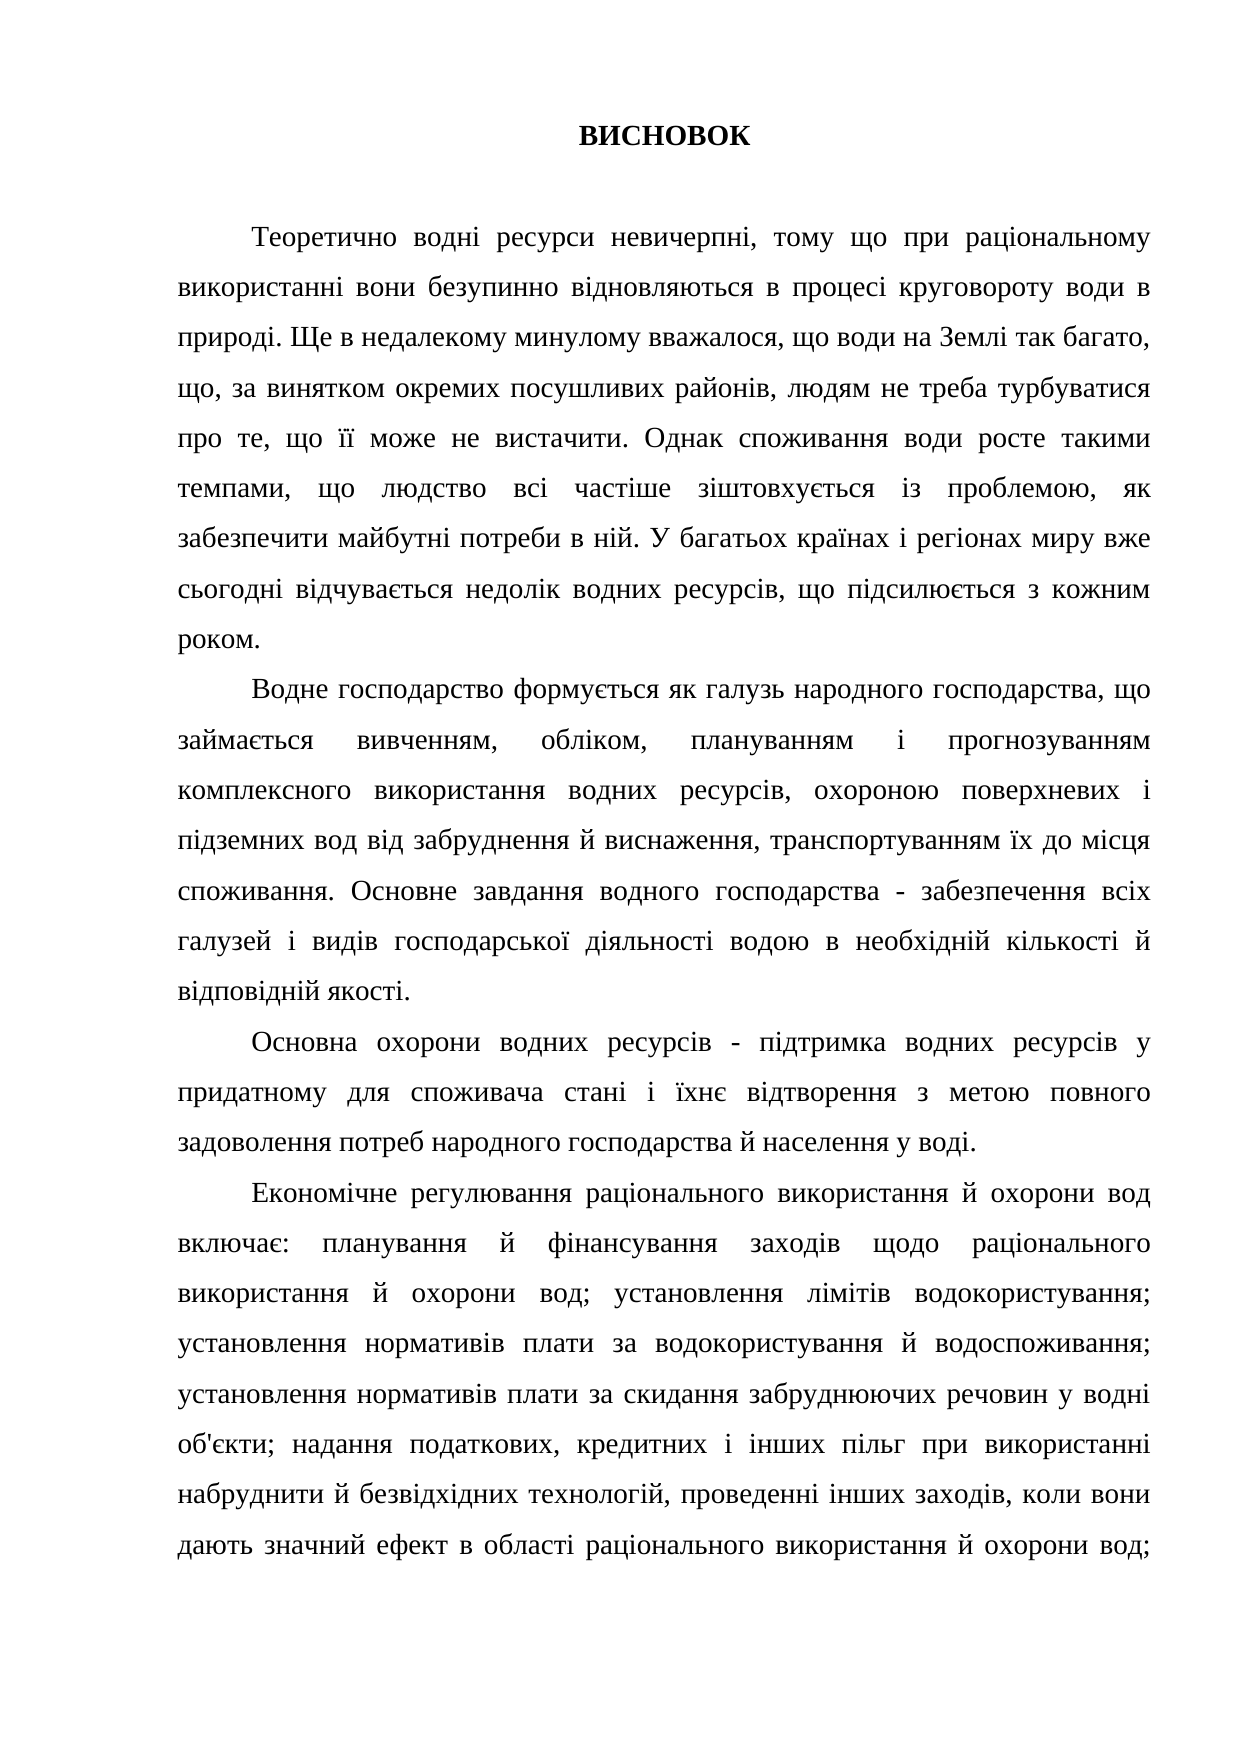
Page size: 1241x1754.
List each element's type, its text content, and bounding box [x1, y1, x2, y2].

text Основна охорони водних ресурсів - підтримка водних ресурсів у придатному для споживача стані і їхнє відтворення з метою повного задоволення потреб народного господарства й населення у воді. [177, 1024, 1152, 1158]
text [177, 1175, 1152, 1560]
text Теоретично водні ресурси невичерпні, тому що при раціональному використанні вони безупинно відновляються в процесі круговороту води в природі. Ще в недалекому минулому вважалося, що води на Землі так багато, що, за винятком окремих посушливих районів, людям не треба турбуватися про те, що її може не вистачити. Однак споживання води росте такими темпами, що людство всі частіше зіштовхується із проблемою, як забезпечити майбутні потреби в ній. У багатьох країнах і регіонах миру вже сьогодні відчувається недолік водних ресурсів, що підсилюється з кожним роком. [177, 219, 1152, 655]
text Водне господарство формується як галузь народного господарства, що займається вивченням, обліком, плануванням і прогнозуванням комплексного використання водних ресурсів, охороною поверхневих і підземних вод від забруднення й виснаження, транспортуванням їх до місця споживання. Основне завдання водного господарства - забезпечення всіх галузей і видів господарської діяльності водою в необхідній кількості й відповідній якості. [177, 672, 1152, 1007]
text ВИСНОВОК [177, 118, 1152, 152]
